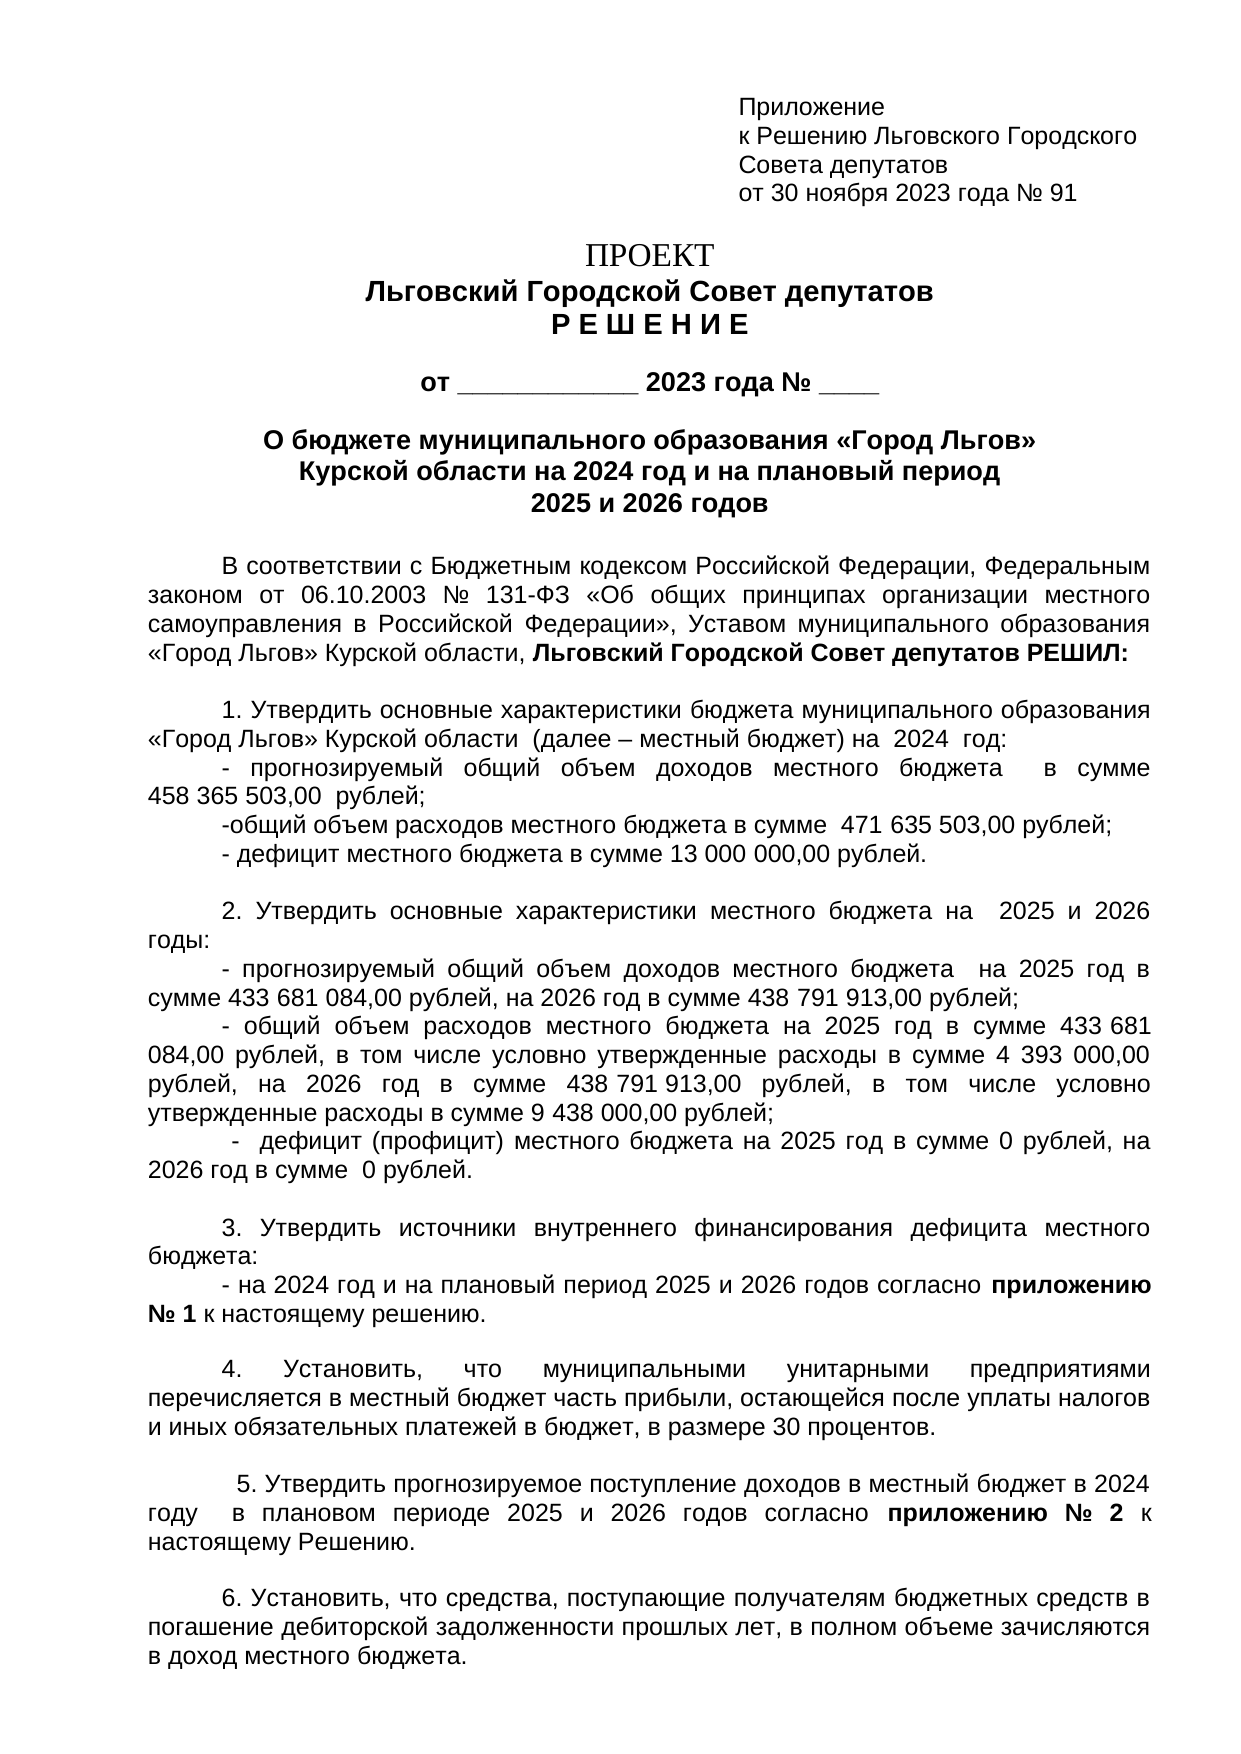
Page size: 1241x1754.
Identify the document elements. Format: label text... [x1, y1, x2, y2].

text - прогнозируемый общий объем доходов местного бюджета в сумме 458 365 503,00 рублей; [148, 753, 1152, 810]
text В соответствии с Бюджетным кодексом Российской Федерации, Федеральным законом от 06.10.2003 № 131-ФЗ «Об общих принципах организации местного самоуправления в Российской Федерации», Уставом муниципального образования «Город Льгов» Курской области, Льговский Городской Совет депутатов РЕШИЛ: [148, 551, 1152, 666]
text -общий объем расходов местного бюджета в сумме 471 635 503,00 рублей; [148, 810, 1152, 839]
text Курской области на 2024 год и на плановый период [148, 455, 1152, 487]
text 5. Утвердить прогнозируемое поступление доходов в местный бюджет в 2024 году в плановом периоде 2025 и 2026 годов согласно приложению № 2 к настоящему Решению. [148, 1469, 1152, 1555]
text - общий объем расходов местного бюджета на 2025 год в сумме 433 681 084,00 рублей, в том числе условно утвержденные расходы в сумме 4 393 000,00 рублей, на 2026 год в сумме 438 791 913,00 рублей, в том числе условно утвержденные расходы в сумме 9 438 000,00 рублей; [148, 1011, 1152, 1126]
text О бюджете муниципального образования «Город Льгов» [148, 424, 1152, 455]
text 4. Установить, что муниципальными унитарными предприятиями перечисляется в местный бюджет часть прибыли, остающейся после уплаты налогов и иных обязательных платежей в бюджет, в размере 30 процентов. [148, 1354, 1152, 1440]
text от ____________ 2023 года № ____ [148, 366, 1152, 398]
text от 30 ноября 2023 года № 91 [738, 178, 1152, 207]
text 3. Утвердить источники внутреннего финансирования дефицита местного бюджета: [148, 1213, 1152, 1270]
text 2025 и 2026 годов [148, 487, 1152, 518]
text 6. Установить, что средства, поступающие получателям бюджетных средств в погашение дебиторской задолженности прошлых лет, в полном объеме зачисляются в доход местного бюджета. [148, 1583, 1152, 1669]
text - прогнозируемый общий объем доходов местного бюджета на 2025 год в сумме 433 681 084,00 рублей, на 2026 год в сумме 438 791 913,00 рублей; [148, 954, 1152, 1011]
text - на 2024 год и на плановый период 2025 и 2026 годов согласно приложению № 1 к настоящему решению. [148, 1270, 1152, 1328]
text к Решению Льговского Городского Совета депутатов [738, 121, 1152, 178]
text - дефицит (профицит) местного бюджета на 2025 год в сумме 0 рублей, на 2026 год в сумме 0 рублей. [148, 1126, 1152, 1184]
text 1. Утвердить основные характеристики бюджета муниципального образования «Город Льгов» Курской области (далее – местный бюджет) на 2024 год: [148, 695, 1152, 753]
text Р Е Ш Е Н И Е [148, 307, 1152, 341]
text Приложение [738, 92, 1152, 121]
text 2. Утвердить основные характеристики местного бюджета на 2025 и 2026 годы: [148, 896, 1152, 954]
subtitle ПРОЕКТ [148, 235, 1152, 273]
subtitle Льговский Городской Совет депутатов [148, 273, 1152, 307]
text - дефицит местного бюджета в сумме 13 000 000,00 рублей. [148, 839, 1152, 868]
